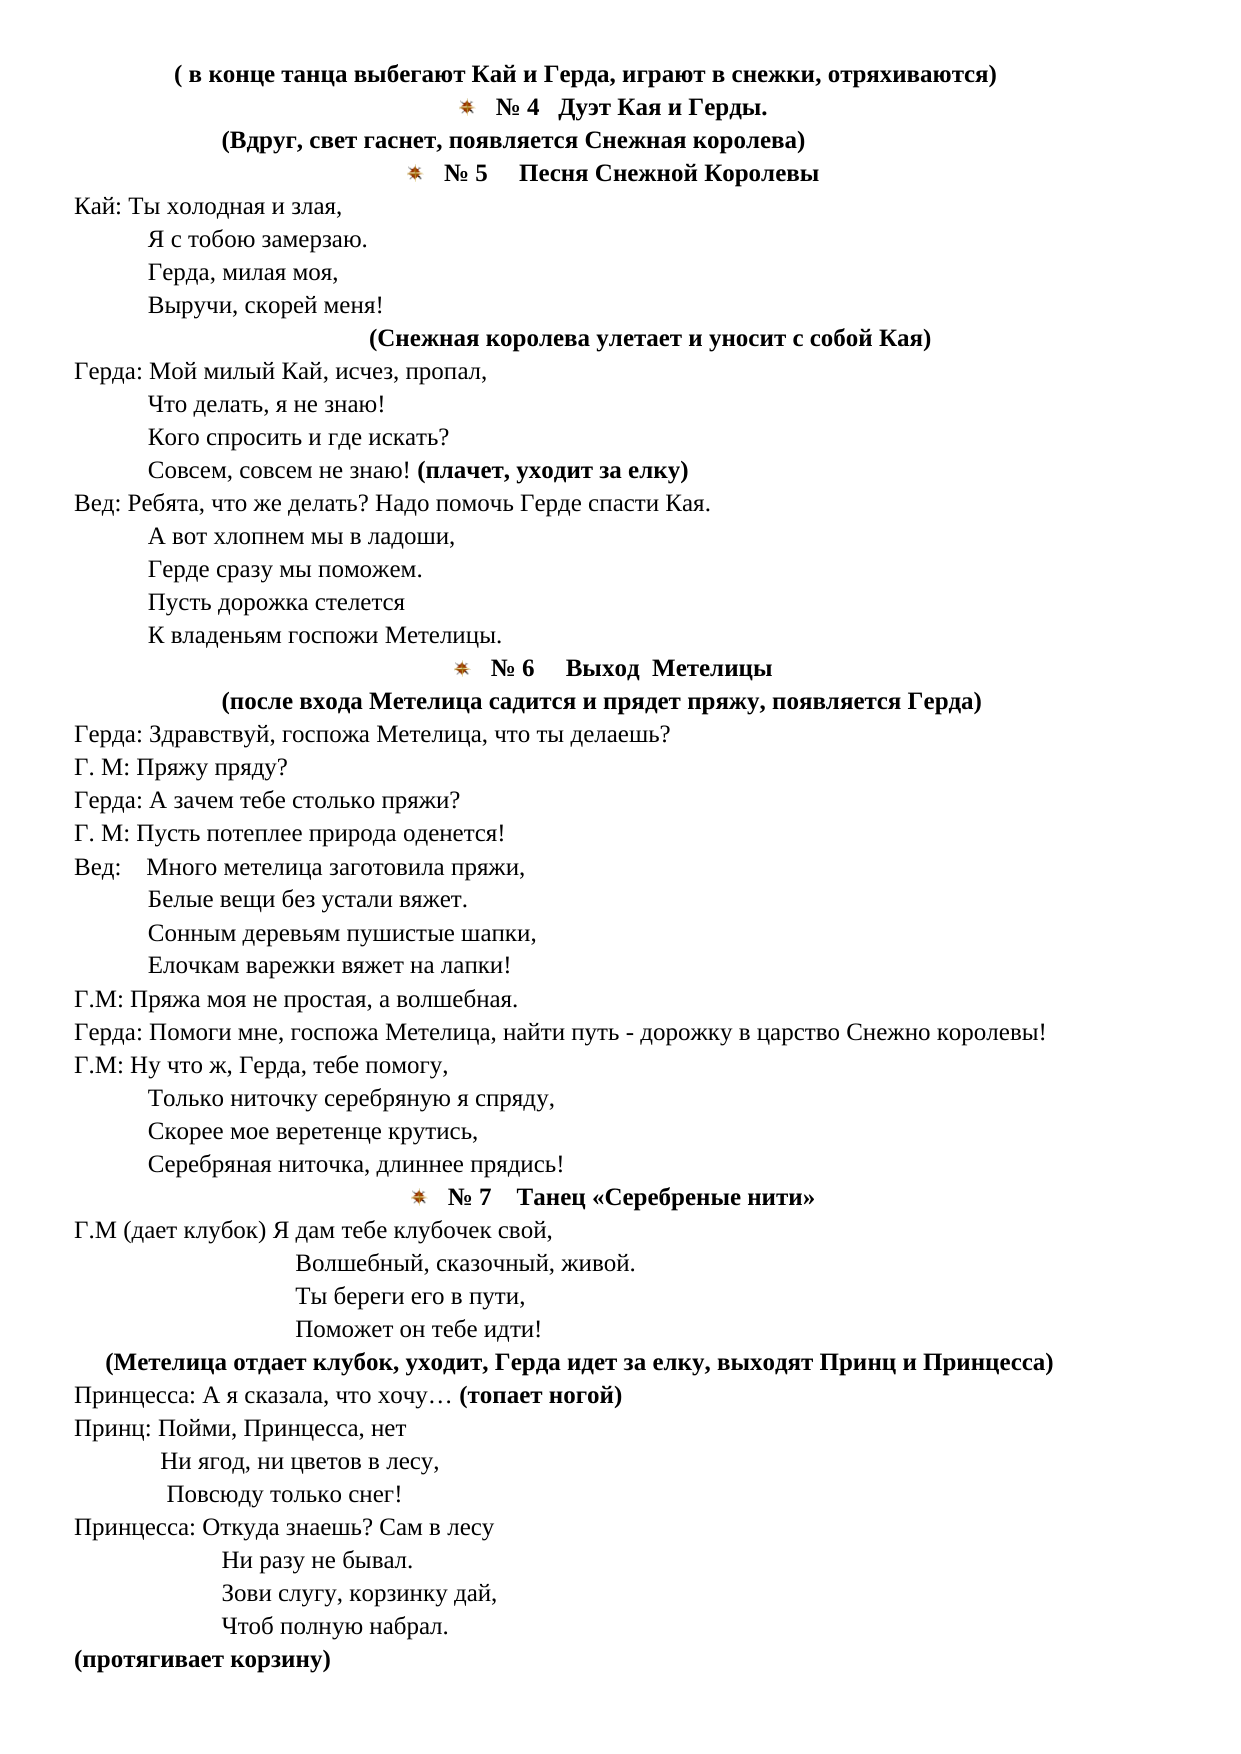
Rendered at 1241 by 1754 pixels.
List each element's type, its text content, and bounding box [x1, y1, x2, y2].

list (после входа Метелица садится и прядет пряжу, появляется Герда) [221, 686, 1152, 715]
list Г. М: Пряжу пряду? [74, 752, 1152, 781]
list Повсюду только снег! [74, 1479, 1152, 1508]
list (Метелица отдает клубок, уходит, Герда идет за елку, выходят Принц и Принцесса) [74, 1347, 1152, 1376]
list Что делать, я не знаю! [74, 389, 1152, 418]
list Зови слугу, корзинку дай, [74, 1578, 1152, 1607]
picture [411, 1188, 428, 1206]
list Герда: Здравствуй, госпожа Метелица, что ты делаешь? [74, 719, 1152, 748]
list (протягивает корзину) [74, 1644, 1152, 1673]
list Принцесса: Откуда знаешь? Сам в лесу [74, 1512, 1152, 1541]
picture [407, 164, 424, 182]
list Кай: Ты холодная и злая, [74, 191, 1152, 220]
list Г.М: Пряжа моя не простая, а волшебная. [74, 984, 1152, 1012]
list Герда: Помоги мне, госпожа Метелица, найти путь - дорожку в царство Снежно королевы! [74, 1017, 1152, 1045]
list Вед: Ребята, что же делать? Надо помочь Герде спасти Кая. [74, 488, 1152, 517]
list Принцесса: А я сказала, что хочу… (топает ногой) [74, 1380, 1152, 1409]
list № 5 Песня Снежной Королевы [74, 158, 1152, 187]
list Выручи, скорей меня! [74, 290, 1152, 319]
list № 6 Выход Метелицы [74, 653, 1152, 682]
list Ты береги его в пути, [74, 1281, 1152, 1309]
list (Снежная королева улетает и уносит с собой Кая) [74, 323, 1152, 352]
list Елочкам варежки вяжет на лапки! [74, 951, 1152, 979]
list Ни разу не бывал. [74, 1545, 1152, 1574]
list № 7 Танец «Серебреные нити» [74, 1182, 1152, 1211]
list Чтоб полную набрал. [74, 1611, 1152, 1640]
list Принц: Пойми, Принцесса, нет [74, 1413, 1152, 1442]
list Волшебный, сказочный, живой. [74, 1248, 1152, 1277]
list Сонным деревьям пушистые шапки, [74, 918, 1152, 946]
list Белые вещи без устали вяжет. [74, 884, 1152, 913]
list К владеньям госпожи Метелицы. [74, 620, 1152, 649]
list Только ниточку серебряную я спряду, [74, 1083, 1152, 1111]
list Герда: А зачем тебе столько пряжи? [74, 786, 1152, 814]
picture [459, 98, 476, 116]
list Поможет он тебе идти! [74, 1314, 1152, 1343]
list Совсем, совсем не знаю! (плачет, уходит за елку) [74, 455, 1152, 484]
list № 4 Дуэт Кая и Герды. [74, 92, 1152, 121]
list Серебряная ниточка, длиннее прядись! [74, 1149, 1152, 1177]
list Скорее мое веретенце крутись, [74, 1116, 1152, 1144]
list Кого спросить и где искать? [74, 422, 1152, 451]
list Г. М: Пусть потеплее природа оденется! [74, 818, 1152, 847]
list Г.М (дает клубок) Я дам тебе клубочек свой, [74, 1215, 1152, 1243]
picture [454, 660, 471, 677]
list Герда: Мой милый Кай, исчез, пропал, [74, 356, 1152, 385]
list Я с тобою замерзаю. [74, 224, 1152, 253]
list А вот хлопнем мы в ладоши, [74, 521, 1152, 550]
list Герде сразу мы поможем. [74, 554, 1152, 583]
list Вед: Много метелица заготовила пряжи, [74, 852, 1152, 880]
list Пусть дорожка стелется [74, 587, 1152, 616]
list ( в конце танца выбегают Кай и Герда, играют в снежки, отряхиваются) [74, 59, 1152, 88]
list Ни ягод, ни цветов в лесу, [74, 1446, 1152, 1475]
list Герда, милая моя, [74, 257, 1152, 286]
list Г.М: Ну что ж, Герда, тебе помогу, [74, 1050, 1152, 1078]
list (Вдруг, свет гаснет, появляется Снежная королева) [221, 125, 1152, 154]
